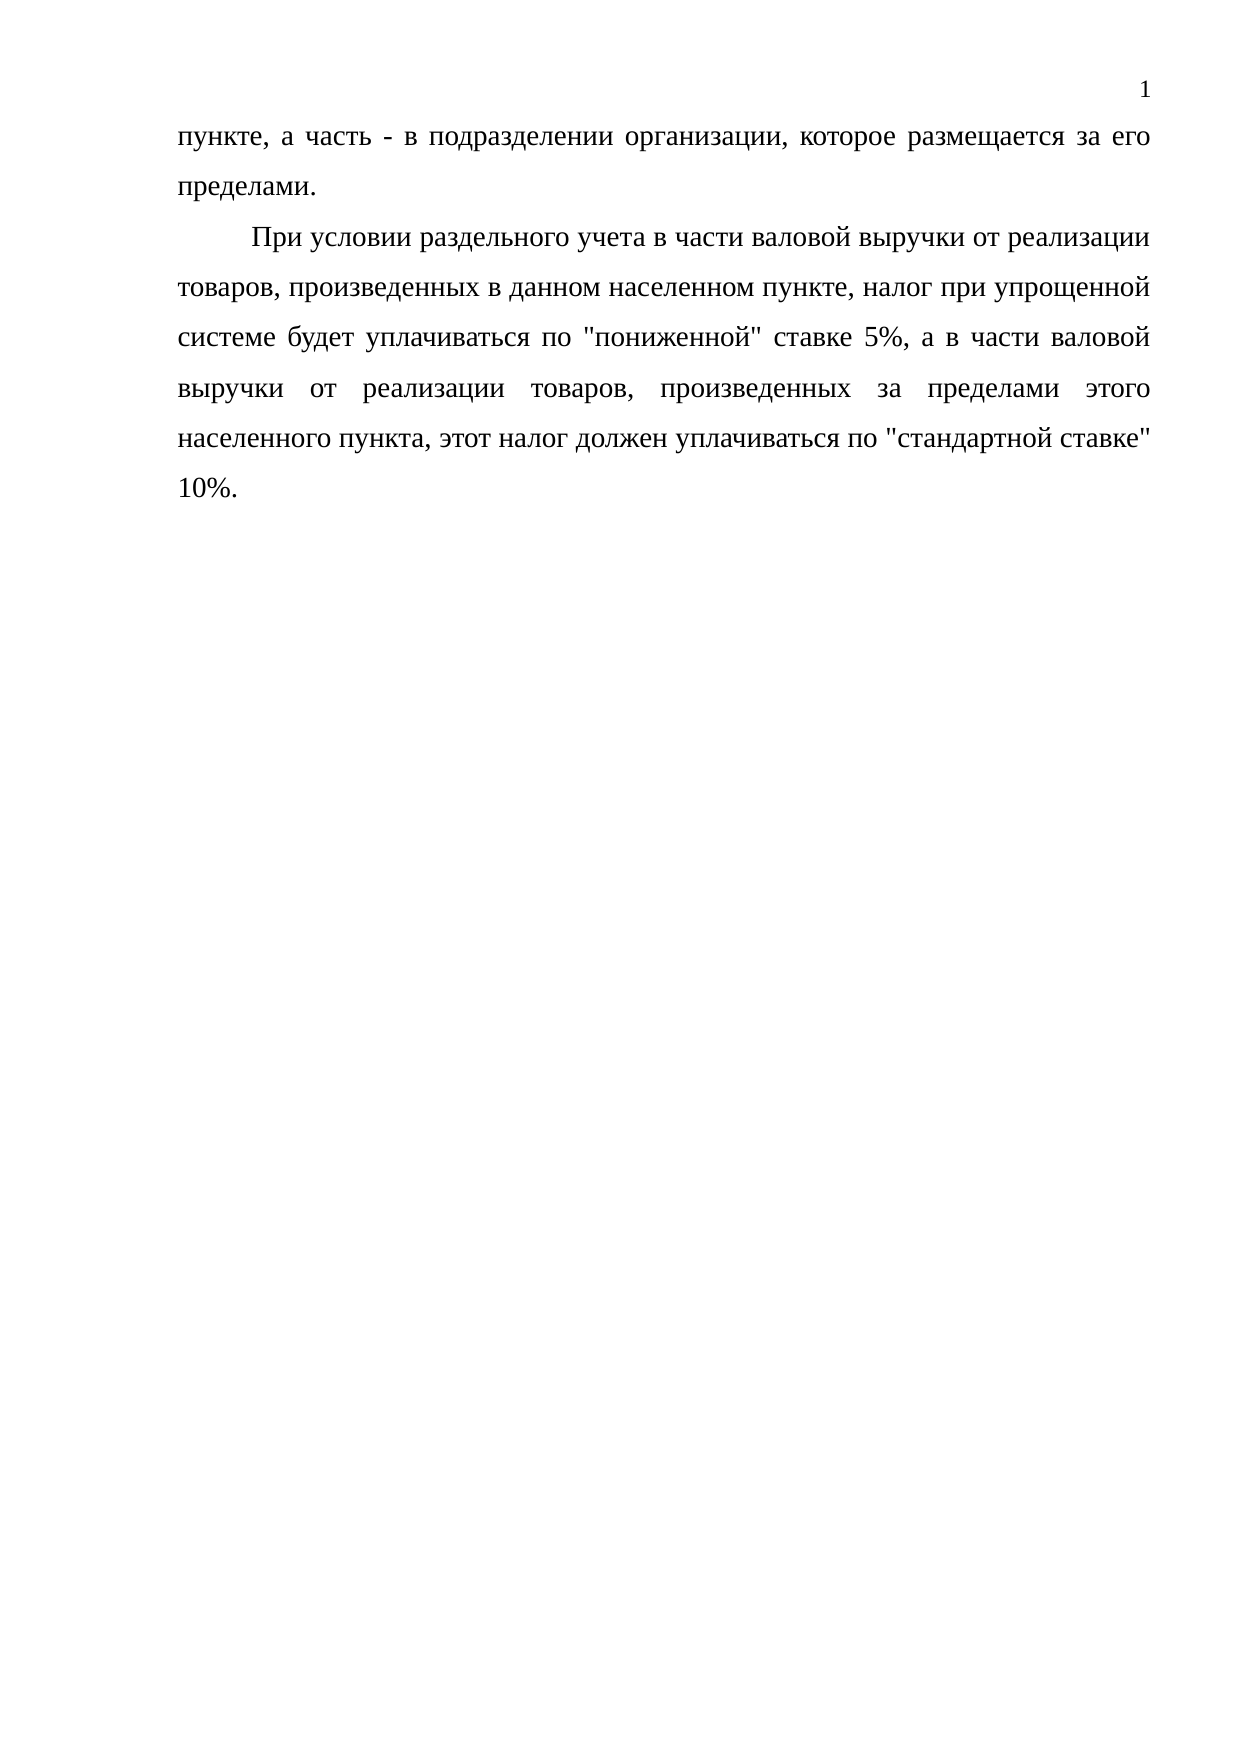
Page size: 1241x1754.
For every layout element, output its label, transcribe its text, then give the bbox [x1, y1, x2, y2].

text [177, 118, 1152, 202]
text При условии раздельного учета в части валовой выручки от реализации товаров, произведенных в данном населенном пункте, налог при упрощенной системе будет уплачиваться по "пониженной" ставке 5%, а в части валовой выручки от реализации товаров, произведенных за пределами этого населенного пункта, этот налог должен уплачиваться по "стандартной ставке" 10%. [177, 219, 1152, 504]
